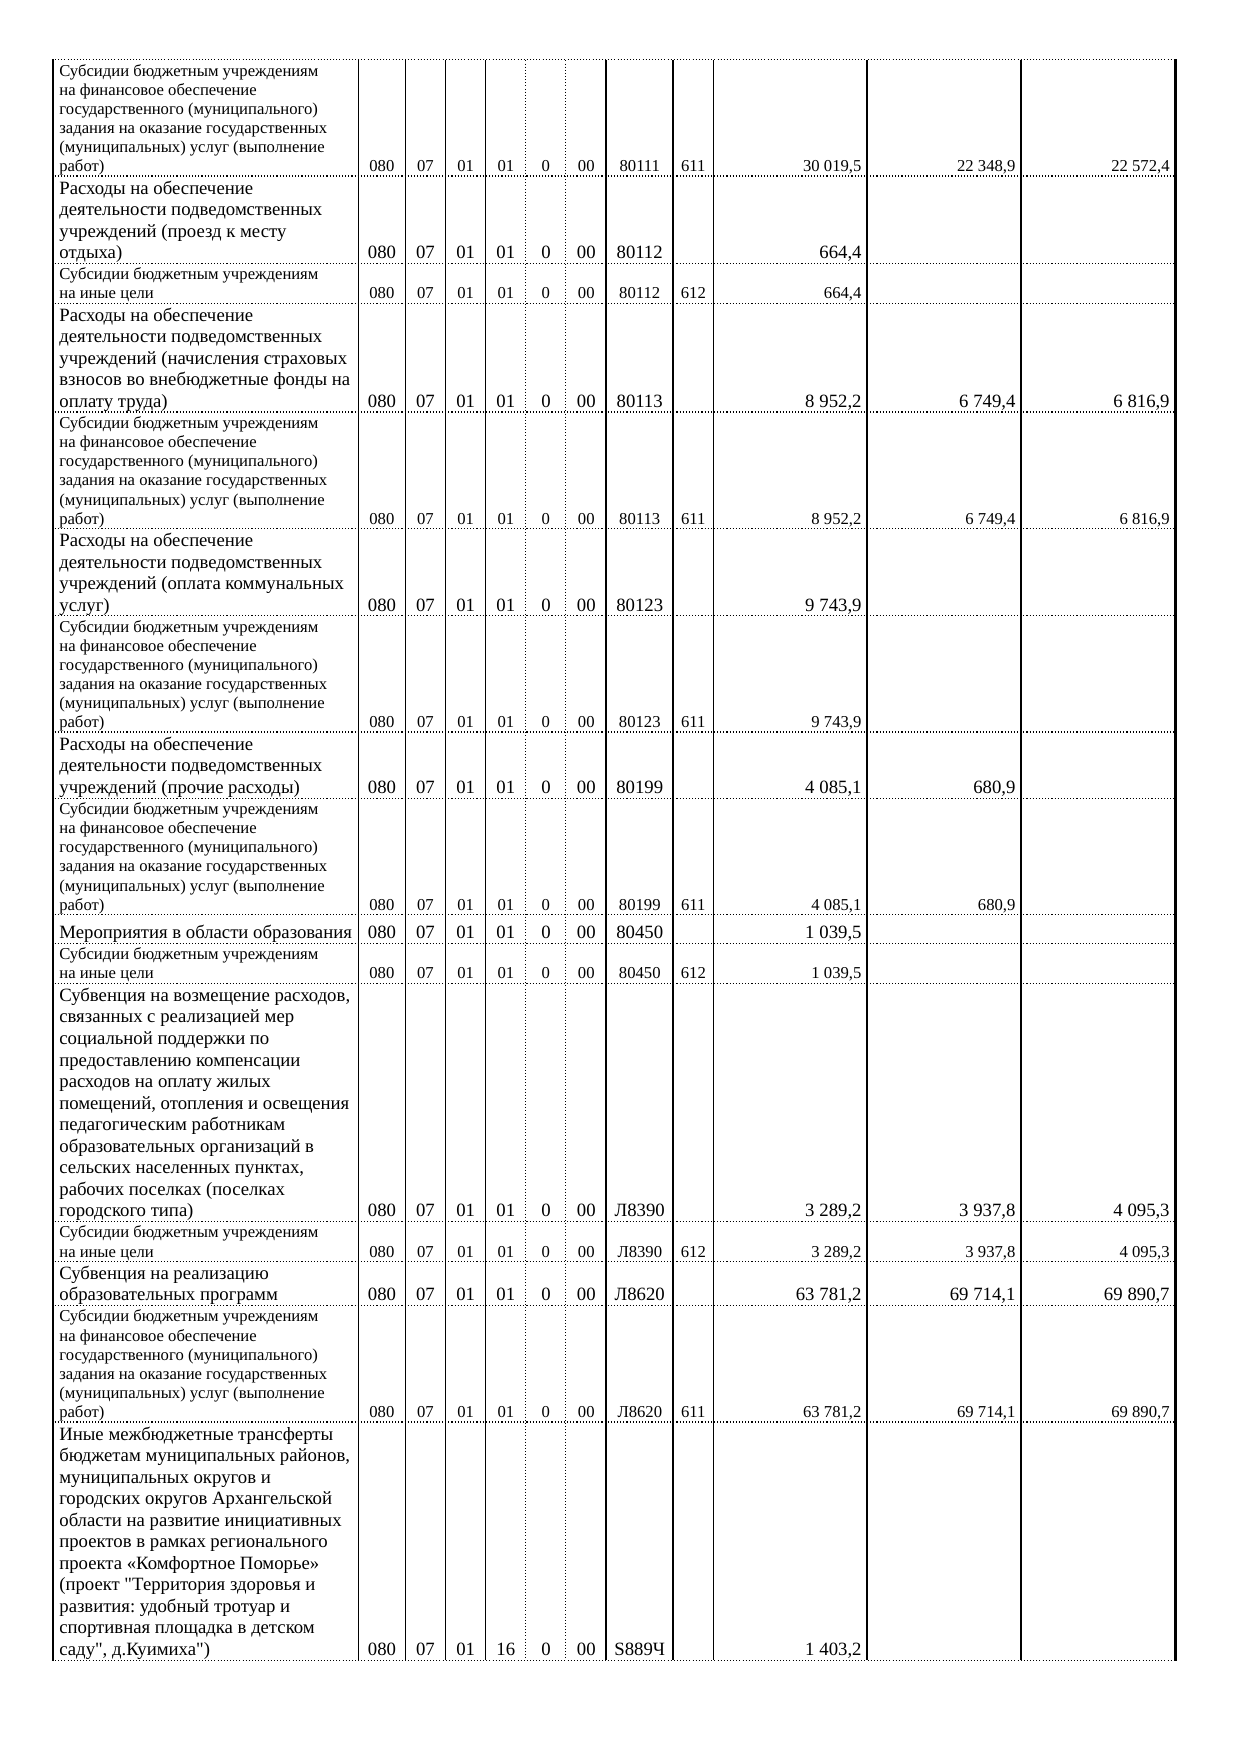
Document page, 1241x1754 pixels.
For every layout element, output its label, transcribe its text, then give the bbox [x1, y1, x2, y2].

table_cell 00 [566, 303, 605, 411]
table_cell 01 [446, 1421, 485, 1659]
table_cell 8 952,2 [714, 411, 866, 528]
table_cell 0 [526, 943, 566, 982]
table_cell 080 [359, 983, 405, 1221]
table_cell [1022, 528, 1174, 615]
table_cell [1022, 263, 1174, 302]
table_cell 9 743,9 [714, 528, 866, 615]
table_cell 080 [359, 59, 405, 175]
table_cell 07 [406, 1221, 445, 1261]
table_cell 680,9 [868, 798, 1020, 914]
table_cell [1022, 1421, 1174, 1659]
table_cell 01 [486, 615, 526, 731]
table_cell [1022, 731, 1174, 797]
table_cell 00 [566, 1305, 605, 1421]
table_cell 0 [526, 983, 566, 1221]
table_cell 1 039,5 [714, 943, 866, 982]
table_cell [1022, 914, 1174, 943]
table_cell 00 [566, 175, 605, 263]
table_cell [868, 175, 1020, 263]
table_cell 6 816,9 [1022, 303, 1174, 411]
table_cell Л8620 [607, 1261, 672, 1305]
table_cell 01 [446, 59, 485, 175]
table_cell 3 289,2 [714, 1221, 866, 1261]
table_cell 01 [446, 528, 485, 615]
table_cell 01 [486, 411, 526, 528]
table_cell Расходы на обеспечение деятельности подведомственных учреждений (начисления страховых взносов во внебюджетные фонды на оплату труда) [54, 303, 358, 411]
table_cell 01 [446, 731, 485, 797]
table_cell 00 [566, 1221, 605, 1261]
table_cell 80111 [606, 59, 673, 175]
table_cell 0 [526, 1221, 566, 1261]
table_cell Субсидии бюджетным учреждениям на иные цели [54, 263, 358, 302]
table_cell 01 [486, 1305, 526, 1421]
table_cell 611 [674, 1305, 713, 1421]
table_cell [674, 1261, 713, 1305]
table_cell 611 [674, 59, 713, 175]
table_cell 01 [486, 528, 526, 615]
table_cell 07 [406, 798, 445, 914]
table_cell 07 [406, 615, 445, 731]
table_cell 00 [566, 798, 605, 914]
table_cell 01 [446, 1261, 485, 1305]
table_cell Субвенция на реализацию образовательных программ [54, 1261, 358, 1305]
table_cell 8 952,2 [714, 303, 866, 411]
table_cell 01 [446, 411, 485, 528]
table_cell 07 [406, 914, 445, 943]
table_cell Субвенция на возмещение расходов, связанных с реализацией мер социальной поддержки по предоставлению компенсации расходов на оплату жилых помещений, отопления и освещения педагогическим работникам образовательных организаций в сельских населенных пунктах, рабочих поселках (поселках городского типа) [54, 983, 358, 1221]
table_cell 1 039,5 [714, 914, 866, 943]
table_cell 080 [359, 303, 405, 411]
table_cell 0 [526, 1305, 566, 1421]
table_cell [868, 943, 1020, 982]
table_cell 07 [406, 1421, 445, 1659]
table_cell 080 [359, 263, 405, 302]
table_cell [674, 175, 713, 263]
table_cell 080 [359, 615, 405, 731]
table_cell 612 [674, 1221, 713, 1261]
table_cell 080 [359, 798, 405, 914]
table_cell 07 [406, 1305, 445, 1421]
table_cell 01 [446, 615, 485, 731]
table_cell 080 [359, 1221, 405, 1261]
table_cell Субсидии бюджетным учреждениям на иные цели [54, 943, 358, 982]
table_cell Расходы на обеспечение деятельности подведомственных учреждений (оплата коммунальных услуг) [54, 528, 358, 615]
table_cell 07 [406, 943, 445, 982]
table_cell 01 [446, 303, 485, 411]
table_cell Расходы на обеспечение деятельности подведомственных учреждений (прочие расходы) [54, 731, 358, 797]
table_cell 0 [526, 615, 566, 731]
table_cell Расходы на обеспечение деятельности подведомственных учреждений (проезд к месту отдыха) [54, 175, 358, 263]
table_cell 4 085,1 [714, 731, 866, 797]
table_cell 00 [566, 1261, 605, 1305]
table_cell 80123 [607, 615, 672, 731]
table_cell 680,9 [868, 731, 1020, 797]
table_cell 01 [446, 263, 485, 302]
table_cell 612 [674, 263, 713, 302]
table_cell [674, 303, 713, 411]
table_cell 22 348,9 [868, 59, 1020, 175]
table_cell 612 [674, 943, 713, 982]
table_cell 69 890,7 [1022, 1305, 1174, 1421]
table_cell 0 [526, 528, 566, 615]
table_cell 01 [486, 263, 526, 302]
table_cell 080 [359, 943, 405, 982]
table_cell 00 [566, 943, 605, 982]
table_cell [674, 914, 713, 943]
table_cell 0 [526, 175, 566, 263]
table_cell 00 [566, 1421, 605, 1659]
table_cell 00 [566, 983, 605, 1221]
table_cell Л8390 [607, 983, 672, 1221]
table_cell S889Ч [607, 1421, 672, 1659]
table_cell 080 [359, 175, 405, 263]
table_cell 80123 [607, 528, 672, 615]
table_cell 611 [674, 798, 713, 914]
table_cell Мероприятия в области образования [54, 914, 358, 943]
table_cell 07 [406, 59, 445, 175]
table_cell 00 [566, 615, 605, 731]
table_cell 69 890,7 [1022, 1261, 1174, 1305]
table_cell 01 [446, 983, 485, 1221]
table_cell 00 [566, 59, 605, 175]
table_cell 0 [526, 1421, 566, 1659]
table_cell 00 [566, 914, 605, 943]
table_cell 80450 [607, 914, 672, 943]
table_cell [674, 1421, 713, 1659]
table_cell 07 [406, 175, 445, 263]
table_cell 0 [526, 914, 566, 943]
table_cell Л8620 [607, 1305, 672, 1421]
table_cell 30 019,5 [713, 59, 867, 175]
table_cell [674, 528, 713, 615]
table_cell 080 [359, 731, 405, 797]
table_cell 07 [406, 528, 445, 615]
table_cell [1022, 175, 1174, 263]
table_cell 080 [359, 528, 405, 615]
table_cell 22 572,4 [1022, 59, 1174, 175]
table_cell [1022, 943, 1174, 982]
table_cell 080 [359, 411, 405, 528]
table_cell 01 [486, 731, 526, 797]
table_cell 3 289,2 [714, 983, 866, 1221]
table_cell [1022, 798, 1174, 914]
table_cell 4 095,3 [1022, 1221, 1174, 1261]
table_cell 01 [486, 1221, 526, 1261]
table_cell 6 749,4 [868, 411, 1020, 528]
table_cell 0 [526, 798, 566, 914]
table_cell 80450 [607, 943, 672, 982]
table_cell [868, 914, 1020, 943]
table_cell 07 [406, 983, 445, 1221]
table_cell 611 [674, 615, 713, 731]
table_cell 80112 [607, 263, 672, 302]
table_cell 07 [406, 731, 445, 797]
table_cell 01 [446, 943, 485, 982]
table_cell 6 749,4 [868, 303, 1020, 411]
table_cell Л8390 [607, 1221, 672, 1261]
table_cell 01 [446, 914, 485, 943]
table_cell [868, 528, 1020, 615]
table_cell [868, 263, 1020, 302]
table_cell 611 [674, 411, 713, 528]
table_cell 01 [486, 983, 526, 1221]
table_cell 80199 [607, 798, 672, 914]
table_cell 080 [359, 1305, 405, 1421]
table_cell 07 [406, 1261, 445, 1305]
table_cell 01 [446, 1221, 485, 1261]
table_cell 0 [526, 303, 566, 411]
table_cell 0 [526, 411, 566, 528]
table_cell 16 [486, 1421, 526, 1659]
table_cell 664,4 [714, 175, 866, 263]
table_cell 07 [406, 263, 445, 302]
table_cell 63 781,2 [714, 1261, 866, 1305]
table_cell 0 [526, 731, 566, 797]
table_cell 0 [526, 263, 566, 302]
table_cell [1022, 615, 1174, 731]
table_cell Субсидии бюджетным учреждениям на иные цели [54, 1221, 358, 1261]
table_cell 01 [446, 1305, 485, 1421]
table_cell [868, 1421, 1020, 1659]
table_cell 4 085,1 [714, 798, 866, 914]
table_cell 6 816,9 [1022, 411, 1174, 528]
table_cell [674, 983, 713, 1221]
table_cell [674, 731, 713, 797]
table_cell 0 [526, 1261, 566, 1305]
table_cell 63 781,2 [714, 1305, 866, 1421]
table_cell 00 [566, 731, 605, 797]
table_cell 080 [359, 1261, 405, 1305]
table_cell 3 937,8 [868, 1221, 1020, 1261]
table_cell 80199 [607, 731, 672, 797]
table_cell 1 403,2 [714, 1421, 866, 1659]
table_cell [868, 615, 1020, 731]
table_cell 01 [486, 175, 526, 263]
table_cell 00 [566, 263, 605, 302]
table_cell 9 743,9 [714, 615, 866, 731]
table_cell 01 [486, 798, 526, 914]
table_cell 080 [359, 1421, 405, 1659]
table_cell 80112 [607, 175, 672, 263]
table_cell 080 [359, 914, 405, 943]
table_cell 01 [485, 59, 526, 175]
table_cell 07 [406, 411, 445, 528]
table_cell 4 095,3 [1022, 983, 1174, 1221]
table_cell 07 [406, 303, 445, 411]
table_cell 00 [566, 528, 605, 615]
table_cell 3 937,8 [868, 983, 1020, 1221]
table_cell 01 [486, 943, 526, 982]
table_cell 69 714,1 [868, 1261, 1020, 1305]
table_cell 01 [486, 914, 526, 943]
table_cell 01 [486, 1261, 526, 1305]
table_cell 80113 [607, 303, 672, 411]
table_cell 01 [446, 175, 485, 263]
table_cell 0 [526, 59, 566, 175]
table_cell 80113 [607, 411, 672, 528]
table_cell 664,4 [714, 263, 866, 302]
table_cell 01 [446, 798, 485, 914]
table_cell 69 714,1 [868, 1305, 1020, 1421]
table_cell 00 [566, 411, 605, 528]
table_cell 01 [486, 303, 526, 411]
table_cell Иные межбюджетные трансферты бюджетам муниципальных районов, муниципальных округов и городских округов Архангельской области на развитие инициативных проектов в рамках регионального проекта «Комфортное Поморье» (проект "Территория здоровья и развития: удобный тротуар и спортивная площадка в детском саду", д.Куимиха") [54, 1421, 358, 1659]
